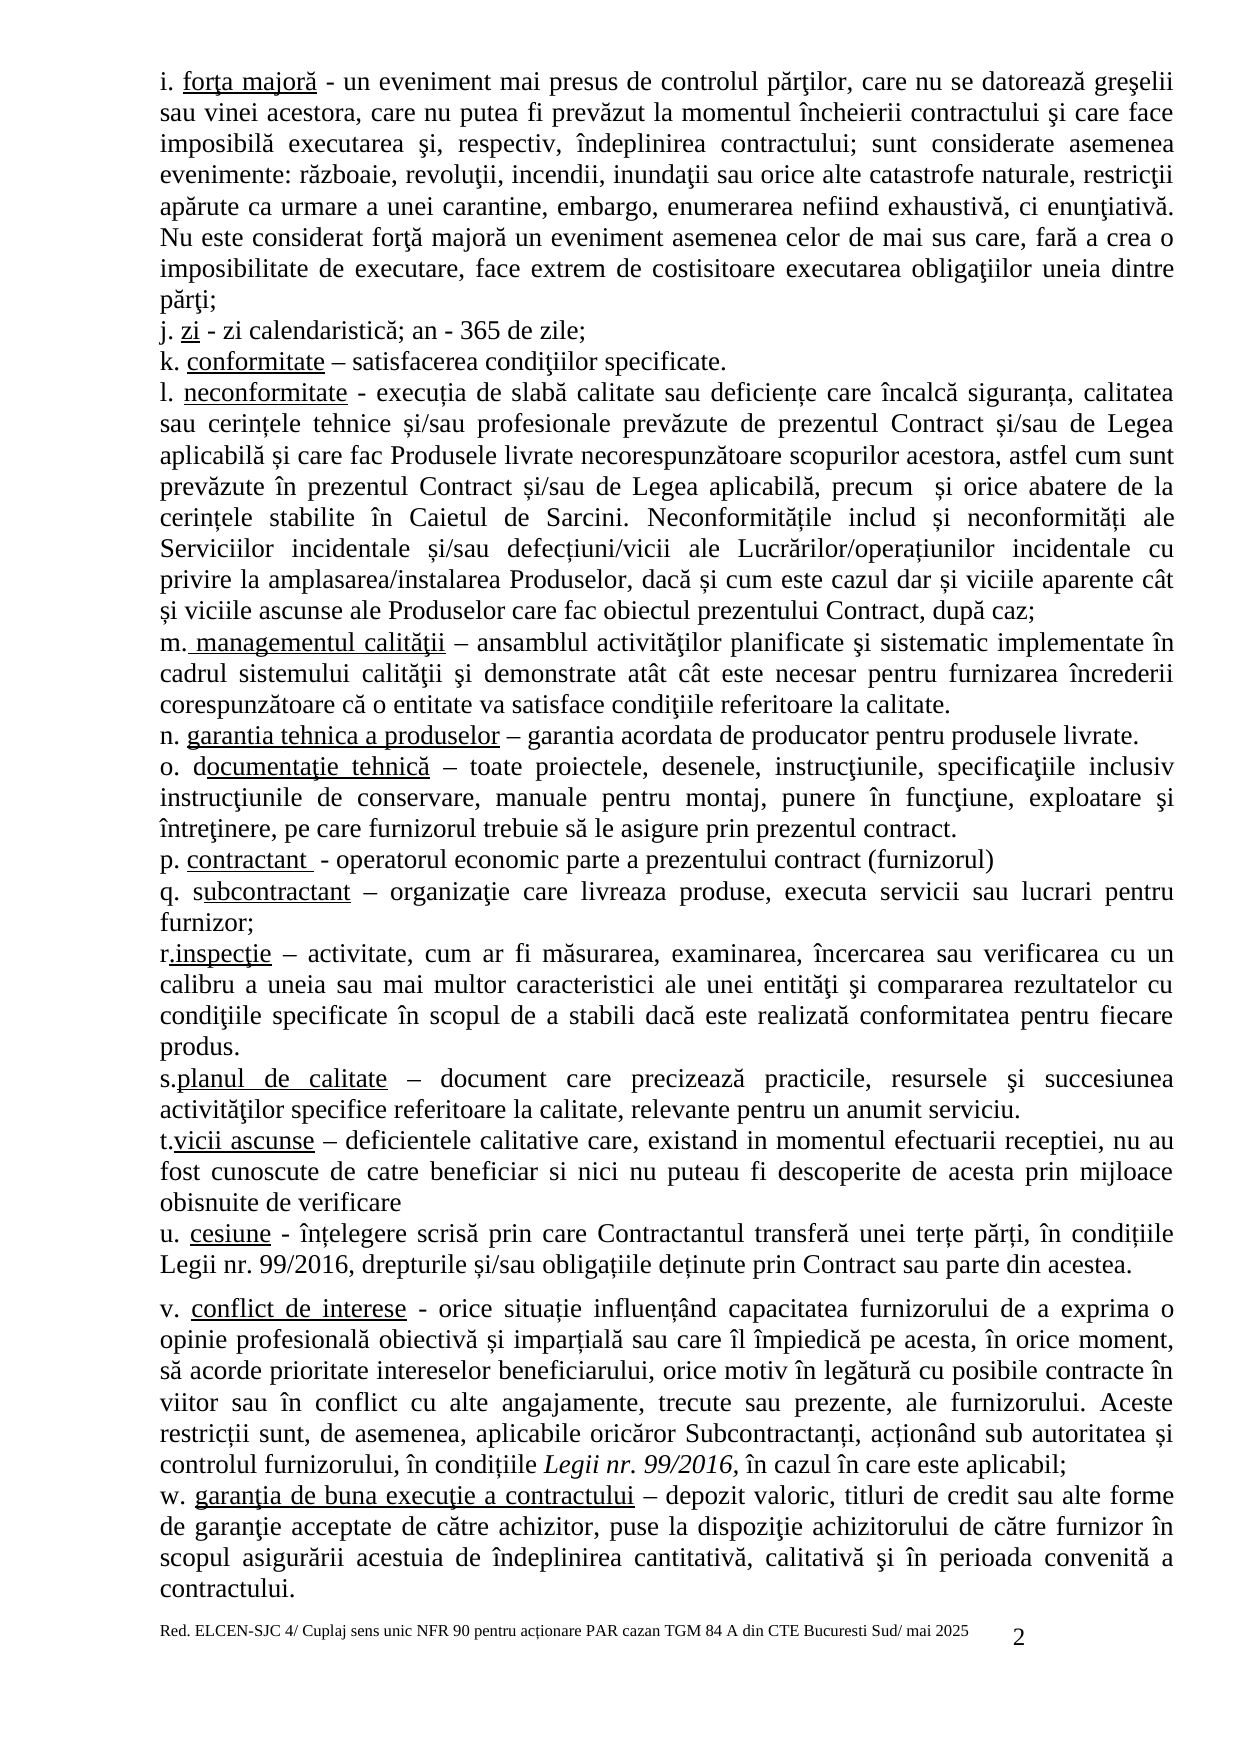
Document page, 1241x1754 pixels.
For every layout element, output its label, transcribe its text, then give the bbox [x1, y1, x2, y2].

text s.planul de calitate – document care precizează practicile, resursele şi succesiunea activităţilor specifice referitoare la calitate, relevante pentru un anumit serviciu. [159, 1062, 1175, 1124]
text r.inspecţie – activitate, cum ar fi măsurarea, examinarea, încercarea sau verificarea cu un calibru a uneia sau mai multor caracteristici ale unei entităţi şi compararea rezultatelor cu condiţiile specificate în scopul de a stabili dacă este realizată conformitatea pentru fiecare produs. [159, 937, 1175, 1062]
text n. garantia tehnica a produselor – garantia acordata de producator pentru produsele livrate. [159, 719, 1175, 750]
text p. contractant - operatorul economic parte a prezentului contract (furnizorul) [159, 844, 1175, 875]
text t.vicii ascunse – deficientele calitative care, existand in momentul efectuarii receptiei, nu au fost cunoscute de catre beneficiar si nici nu puteau fi descoperite de acesta prin mijloace obisnuite de verificare [159, 1124, 1175, 1217]
text w. garanţia de buna execuţie a contractului – depozit valoric, titluri de credit sau alte forme de garanţie acceptate de către achizitor, puse la dispoziţie achizitorului de către furnizor în scopul asigurării acestuia de îndeplinirea cantitativă, calitativă şi în perioada convenită a contractului. [159, 1479, 1175, 1604]
text v. conflict de interese - orice situație influențând capacitatea furnizorului de a exprima o opinie profesională obiectivă și imparțială sau care îl împiedică pe acesta, în orice moment, să acorde prioritate intereselor beneficiarului, orice motiv în legătură cu posibile contracte în viitor sau în conflict cu alte angajamente, trecute sau prezente, ale furnizorului. Aceste restricții sunt, de asemenea, aplicabile oricăror Subcontractanți, acționând sub autoritatea și controlul furnizorului, în condițiile Legii nr. 99/2016, în cazul în care este aplicabil; [159, 1292, 1175, 1479]
text j. zi - zi calendaristică; an - 365 de zile; [159, 314, 1175, 345]
text k. conformitate – satisfacerea condiţiilor specificate. [159, 345, 1175, 376]
text q. subcontractant – organizaţie care livreaza produse, executa servicii sau lucrari pentru furnizor; [159, 875, 1175, 937]
text i. forţa majoră - un eveniment mai presus de controlul părţilor, care nu se datorează greşelii sau vinei acestora, care nu putea fi prevăzut la momentul încheierii contractului şi care face imposibilă executarea şi, respectiv, îndeplinirea contractului; sunt considerate asemenea evenimente: războaie, revoluţii, incendii, inundaţii sau orice alte catastrofe naturale, restricţii apărute ca urmare a unei carantine, embargo, enumerarea nefiind exhaustivă, ci enunţiativă. Nu este considerat forţă majoră un eveniment asemenea celor de mai sus care, fară a crea o imposibilitate de executare, face extrem de costisitoare executarea obligaţiilor uneia dintre părţi; [159, 65, 1175, 314]
text o. documentaţie tehnică – toate proiectele, desenele, instrucţiunile, specificaţiile inclusiv instrucţiunile de conservare, manuale pentru montaj, punere în funcţiune, exploatare şi întreţinere, pe care furnizorul trebuie să le asigure prin prezentul contract. [159, 750, 1175, 844]
list u. cesiune - înțelegere scrisă prin care Contractantul transferă unei terțe părți, în condițiile Legii nr. 99/2016, drepturile și/sau obligațiile deținute prin Contract sau parte din acestea. [159, 1217, 1175, 1280]
text l. neconformitate - execuția de slabă calitate sau deficiențe care încalcă siguranța, calitatea sau cerințele tehnice și/sau profesionale prevăzute de prezentul Contract și/sau de Legea aplicabilă și care fac Produsele livrate necorespunzătoare scopurilor acestora, astfel cum sunt prevăzute în prezentul Contract și/sau de Legea aplicabilă, precum și orice abatere de la cerințele stabilite în Caietul de Sarcini. Neconformitățile includ și neconformități ale Serviciilor incidentale și/sau defecțiuni/vicii ale Lucrărilor/operațiunilor incidentale cu privire la amplasarea/instalarea Produselor, dacă și cum este cazul dar și viciile aparente cât și viciile ascunse ale Produselor care fac obiectul prezentului Contract, după caz; [159, 376, 1175, 626]
text m. managementul calităţii – ansamblul activităţilor planificate şi sistematic implementate în cadrul sistemului calităţii şi demonstrate atât cât este necesar pentru furnizarea încrederii corespunzătoare că o entitate va satisface condiţiile referitoare la calitate. [159, 626, 1175, 719]
